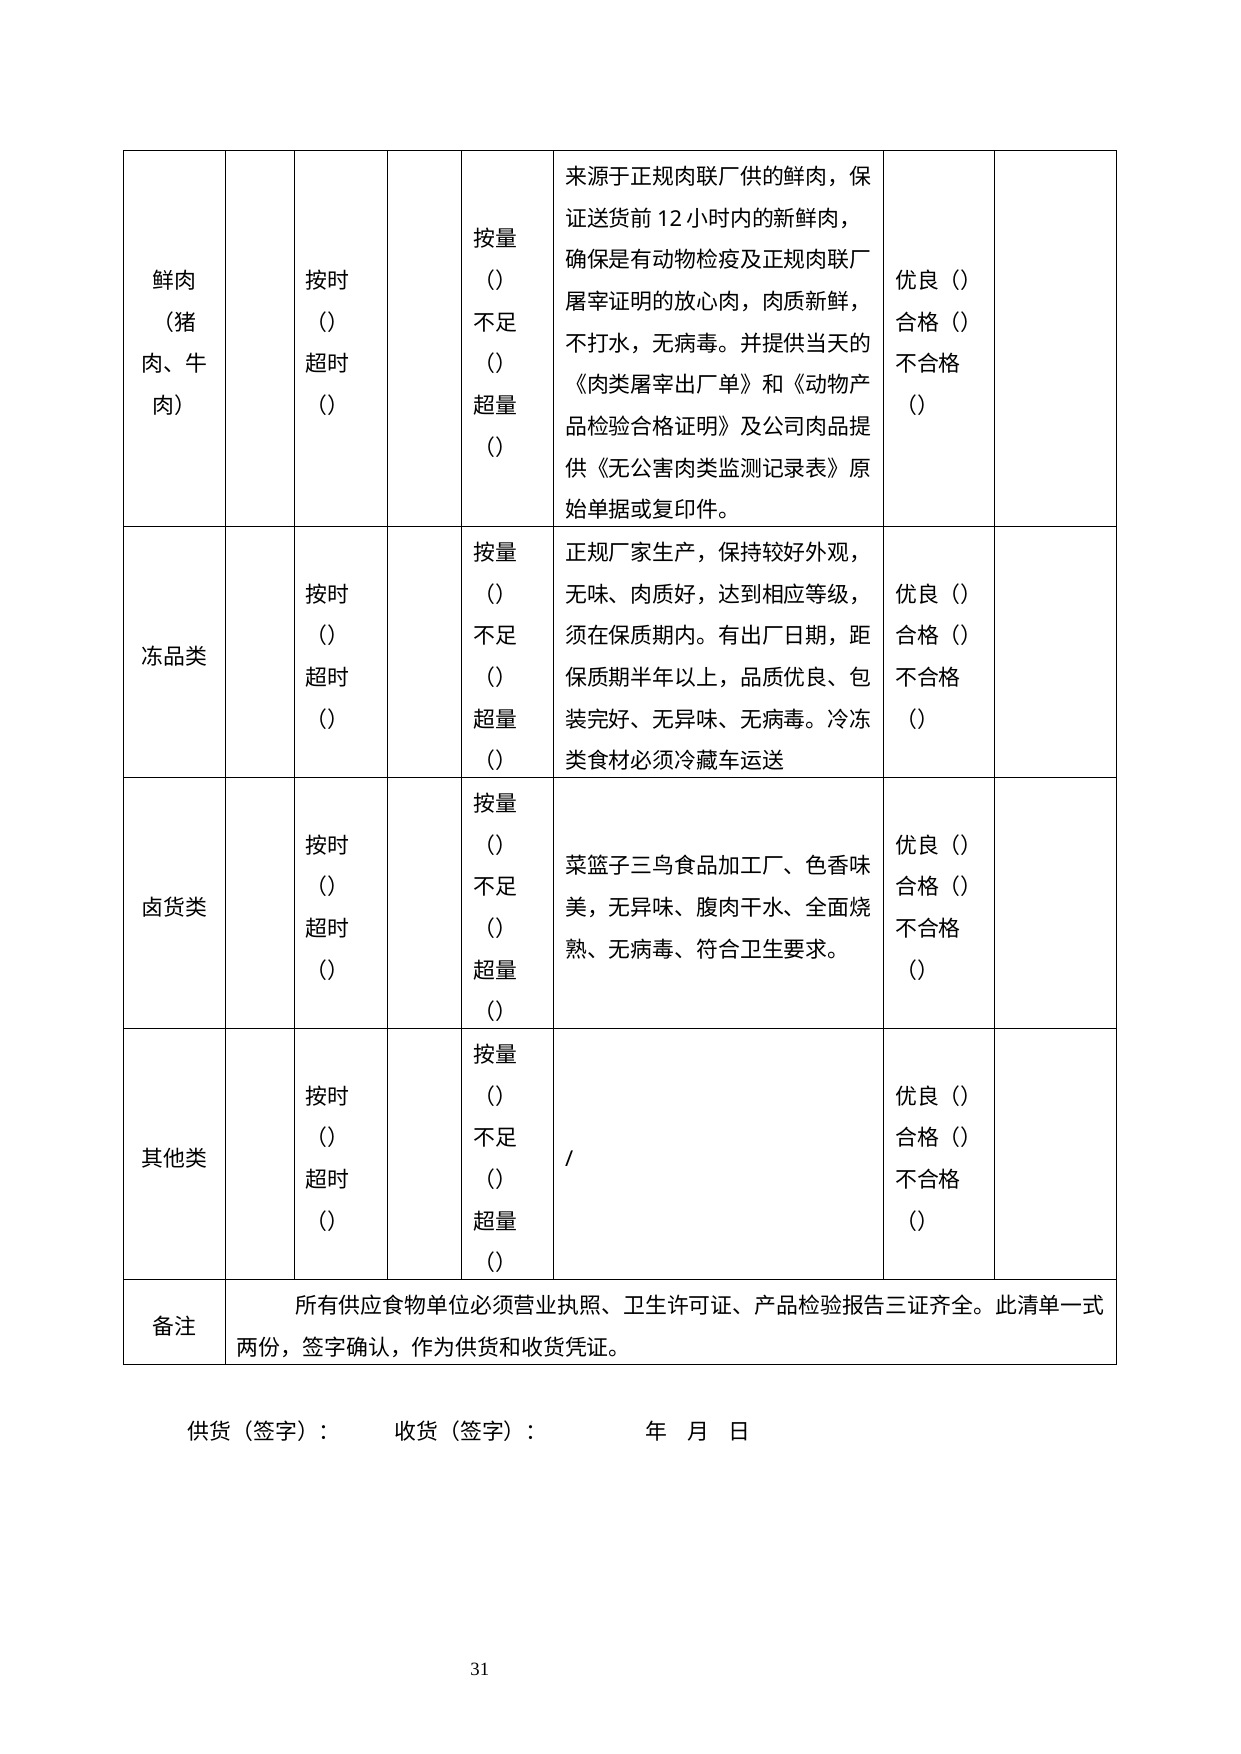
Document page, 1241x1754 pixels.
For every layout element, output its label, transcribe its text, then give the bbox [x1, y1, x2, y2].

table_cell [388, 527, 461, 777]
table_cell [995, 527, 1116, 777]
table_cell [388, 1029, 461, 1279]
table_cell 优良（） 合格（） 不合格（） [884, 151, 994, 526]
table_cell / [554, 1029, 883, 1279]
table_cell [388, 151, 461, 526]
table_cell 按时（） 超时（） [295, 527, 387, 777]
table_cell 其他类 [124, 1029, 225, 1279]
table_cell 所有供应食物单位必须营业执照、卫生许可证、产品检验报告三证齐全。此清单一式两份，签字确认，作为供货和收货凭证。 [226, 1280, 1116, 1363]
table_cell 按量（） 不足（） 超量（） [462, 151, 553, 526]
table_cell 按时（） 超时（） [295, 151, 387, 526]
table_cell [226, 527, 294, 777]
table_cell 按量（） 不足（） 超量（） [462, 527, 553, 777]
table_cell [388, 778, 461, 1028]
table_cell [226, 151, 294, 526]
table_cell 鲜肉（猪肉、牛肉） [124, 151, 225, 526]
table_cell 优良（） 合格（） 不合格（） [884, 1029, 994, 1279]
table_cell 优良（） 合格（） 不合格（） [884, 527, 994, 777]
table_cell 菜篮子三鸟食品加工厂、色香味美，无异味、腹肉干水、全面烧熟、无病毒、符合卫生要求。 [554, 778, 883, 1028]
table_cell 冻品类 [124, 527, 225, 777]
table_cell 来源于正规肉联厂供的鲜肉，保证送货前12小时内的新鲜肉，确保是有动物检疫及正规肉联厂屠宰证明的放心肉，肉质新鲜，不打水，无病毒。并提供当天的《肉类屠宰出厂单》和《动物产品检验合格证明》及公司肉品提供《无公害肉类监测记录表》原始单据或复印件。 [554, 151, 883, 526]
table_cell [226, 1029, 294, 1279]
table_cell 按量（） 不足（） 超量（） [462, 1029, 553, 1279]
table_cell 按时（） 超时（） [295, 778, 387, 1028]
text 供货（签字）： 收货（签字）： 年 月 日 [187, 1406, 1053, 1448]
table_cell [995, 151, 1116, 526]
table_cell 正规厂家生产，保持较好外观，无味、肉质好，达到相应等级，须在保质期内。有出厂日期，距保质期半年以上，品质优良、包装完好、无异味、无病毒。冷冻类食材必须冷藏车运送 [554, 527, 883, 777]
table_cell 卤货类 [124, 778, 225, 1028]
table_cell 备注 [124, 1280, 225, 1363]
table_cell 优良（） 合格（） 不合格（） [884, 778, 994, 1028]
table_cell [995, 1029, 1116, 1279]
table_cell [995, 778, 1116, 1028]
table_cell 按量（） 不足（） 超量（） [462, 778, 553, 1028]
table_cell [226, 778, 294, 1028]
table_cell 按时（） 超时（） [295, 1029, 387, 1279]
